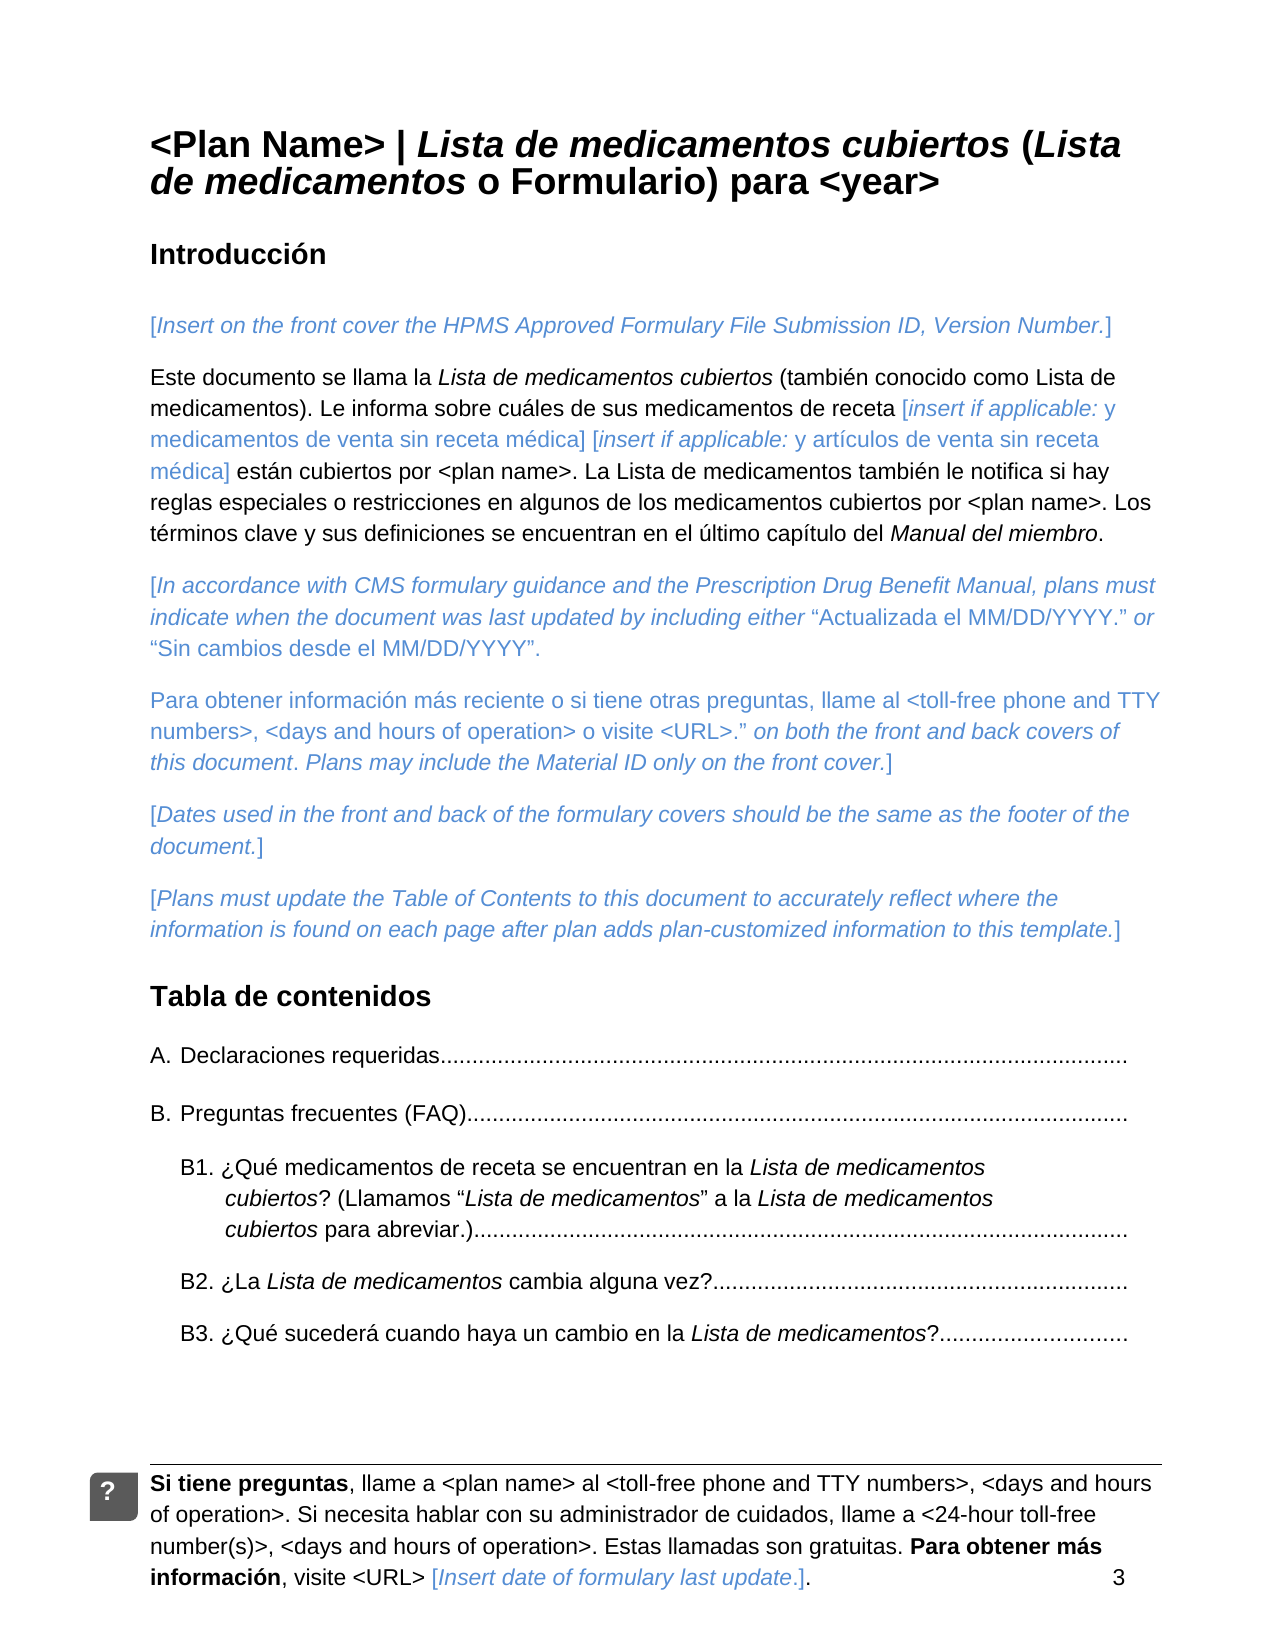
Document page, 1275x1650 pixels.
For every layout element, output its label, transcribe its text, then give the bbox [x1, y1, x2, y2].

text <Plan Name> | Lista de medicamentos cubiertos (Lista de medicamentos o Formulario) para <year> [150, 127, 1162, 202]
text [In accordance with CMS formulary guidance and the Prescription Drug Benefit Manual, plans must indicate when the document was last updated by including either “Actualizada el MM/DD/YYYY.” or “Sin cambios desde el MM/DD/YYYY”. [150, 569, 1162, 662]
text [Dates used in the front and back of the formulary covers should be the same as the footer of the document.] [150, 798, 1162, 860]
text [Plans must update the Table of Contents to this document to accurately reflect where the information is found on each page after plan adds plan-customized information to this template.] [150, 881, 1162, 944]
text Introducción [150, 239, 1162, 271]
text Este documento se llama la Lista de medicamentos cubiertos (también conocido como Lista de medicamentos). Le informa sobre cuáles de sus medicamentos de receta [insert if applicable: y medicamentos de venta sin receta médica] [insert if applicable: y artículos de venta sin receta médica] están cubiertos por <plan name>. La Lista de medicamentos también le notifica si hay reglas especiales o restricciones en algunos de los medicamentos cubiertos por <plan name>. Los términos clave y sus definiciones se encuentran en el último capítulo del Manual del miembro. [150, 360, 1162, 548]
text Para obtener información más reciente o si tiene otras preguntas, llame al <toll-free phone and TTY numbers>, <days and hours of operation> o visite <URL>.” on both the front and back covers of this document. Plans may include the Material ID only on the front cover.] [150, 683, 1162, 777]
text [Insert on the front cover the HPMS Approved Formulary File Submission ID, Version Number.] [150, 308, 1162, 339]
text Tabla de contenidos [150, 981, 1162, 1012]
